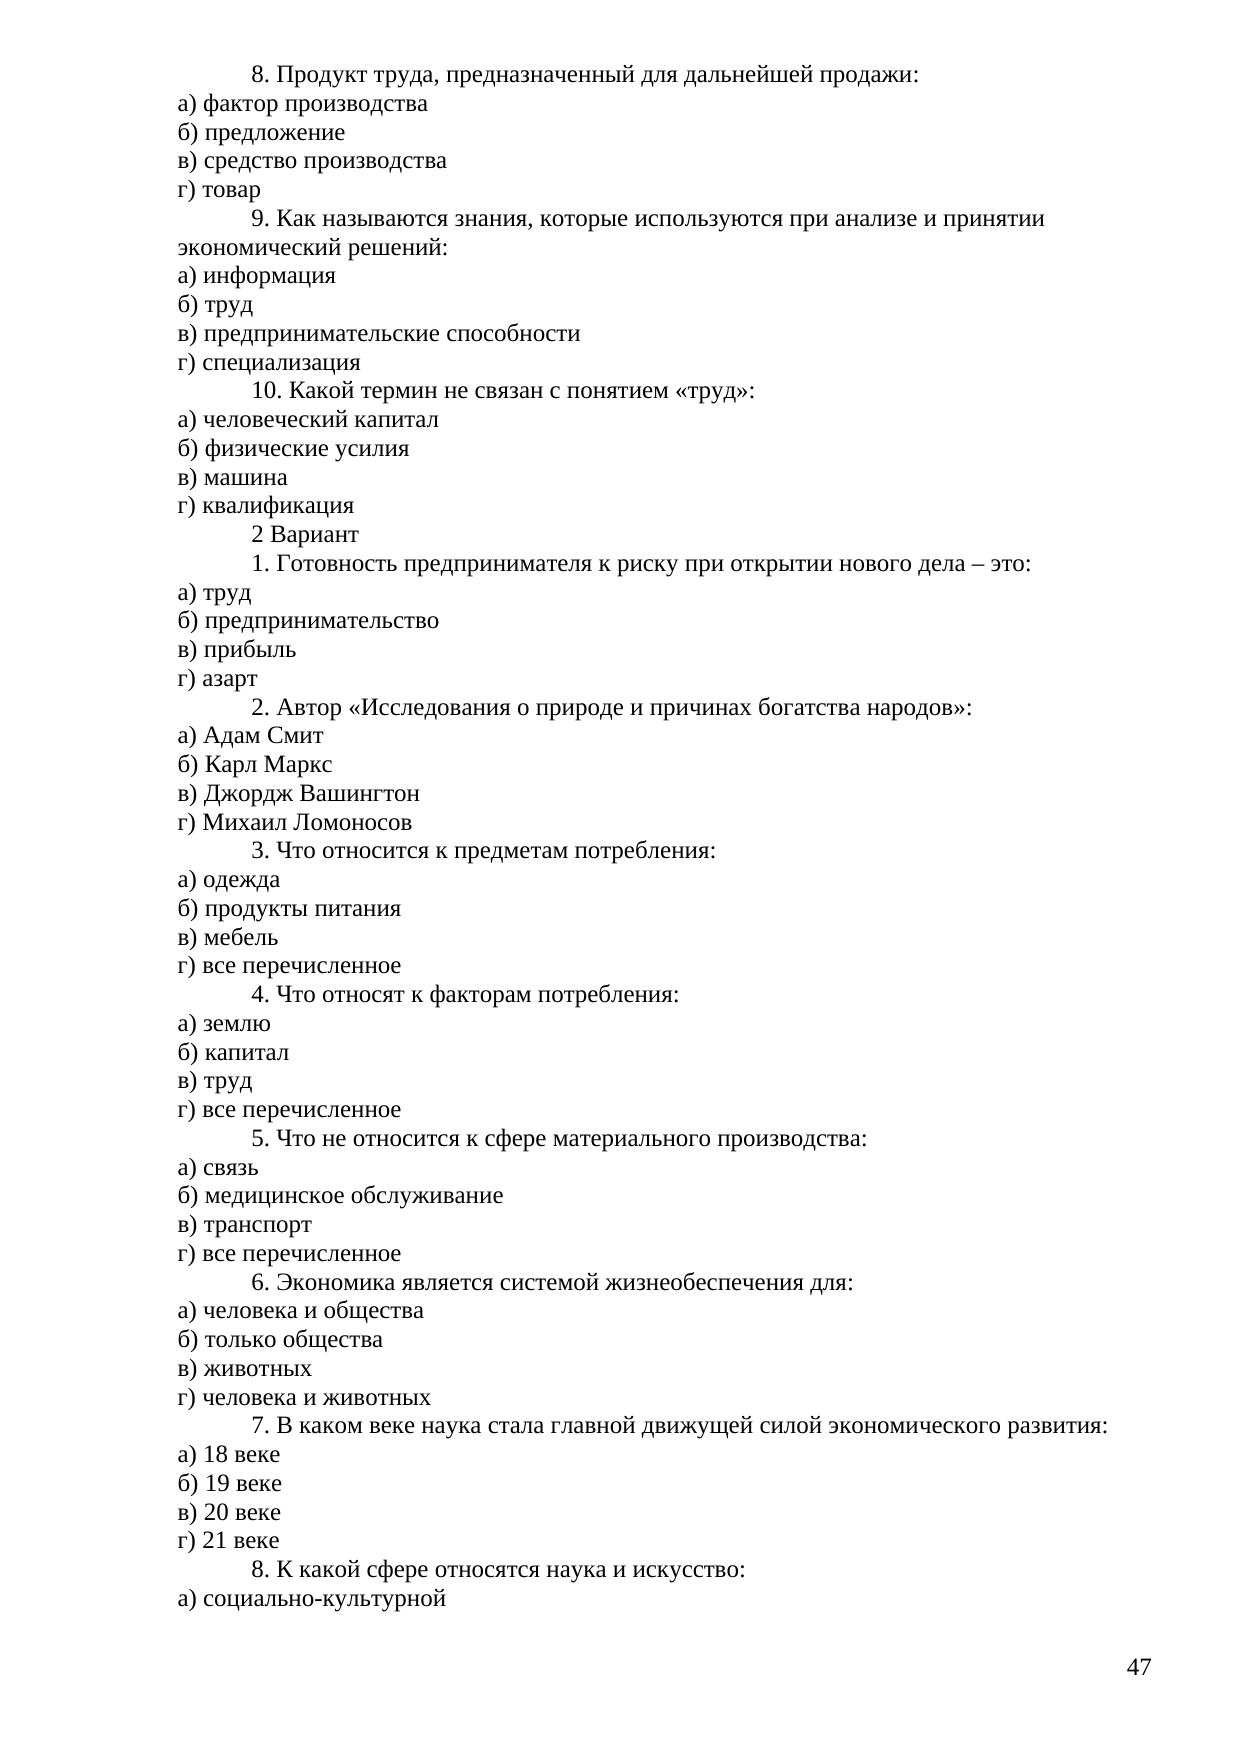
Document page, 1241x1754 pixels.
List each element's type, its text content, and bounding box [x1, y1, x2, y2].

text 9. Как называются знания, которые используются при анализе и принятии экономический решений: а) информация б) труд в) предпринимательские способности г) специализация [177, 203, 1152, 375]
text 7. В каком веке наука стала главной движущей силой экономического развития: а) 18 веке б) 19 веке в) 20 веке г) 21 веке [177, 1410, 1152, 1554]
text 4. Что относят к факторам потребления: а) землю б) капитал в) труд г) все перечисленное [177, 979, 1152, 1123]
text 8. Продукт труда, предназначенный для дальнейшей продажи: а) фактор производства б) предложение в) средство производства г) товар [177, 59, 1152, 203]
text 10. Какой термин не связан с понятием «труд»: а) человеческий капитал б) физические усилия в) машина г) квалификация [177, 375, 1152, 519]
text 3. Что относится к предметам потребления: а) одежда б) продукты питания в) мебель г) все перечисленное [177, 835, 1152, 979]
text 5. Что не относится к сфере материального производства: а) связь б) медицинское обслуживание в) транспорт г) все перечисленное [177, 1123, 1152, 1267]
text 6. Экономика является системой жизнеобеспечения для: а) человека и общества б) только общества в) животных г) человека и животных [177, 1267, 1152, 1410]
text 1. Готовность предпринимателя к риску при открытии нового дела – это: а) труд б) предпринимательство в) прибыль г) азарт [177, 548, 1152, 692]
text 2 Вариант [177, 519, 1152, 548]
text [177, 1554, 1152, 1612]
text 2. Автор «Исследования о природе и причинах богатства народов»: а) Адам Смит б) Карл Маркс в) Джордж Вашингтон г) Михаил Ломоносов [177, 692, 1152, 835]
